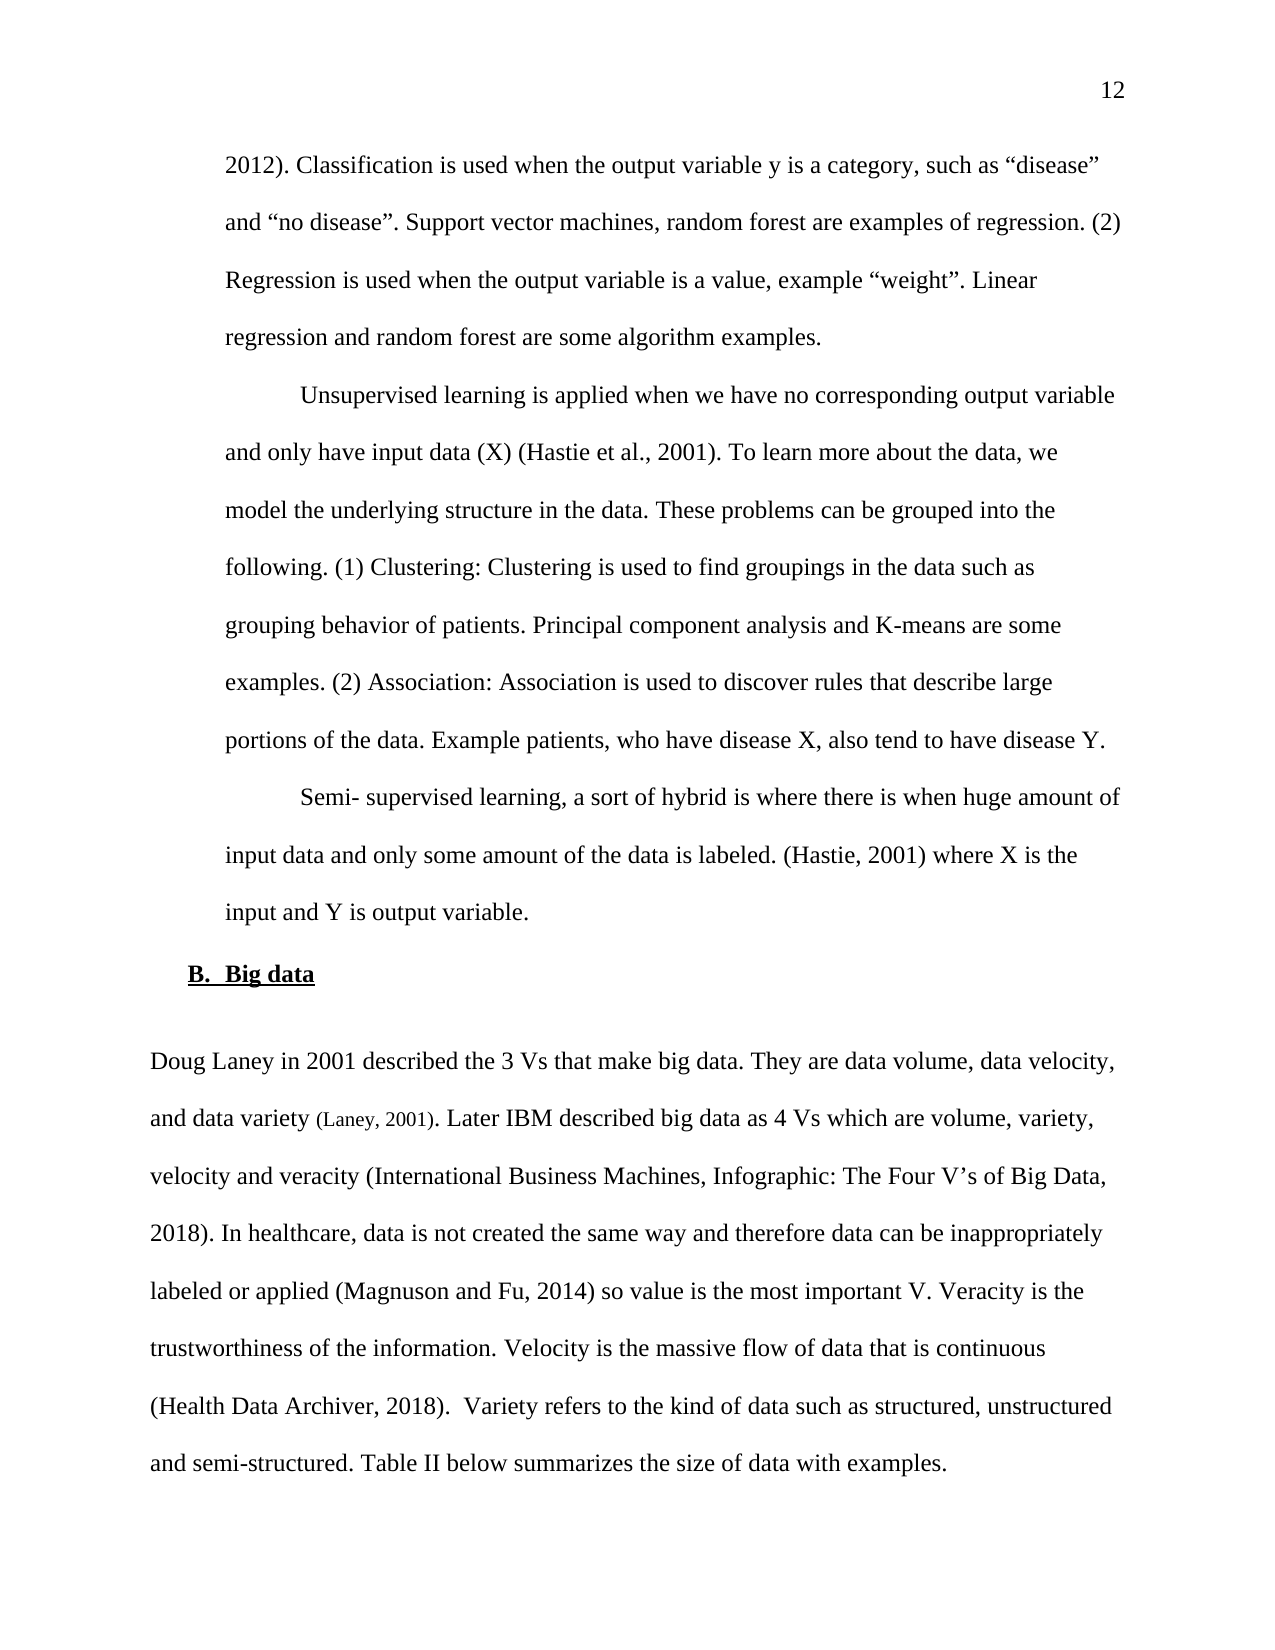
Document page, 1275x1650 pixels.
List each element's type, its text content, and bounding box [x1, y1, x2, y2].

text Unsupervised learning is applied when we have no corresponding output variable and only have input data (X) (Hastie et al., 2001). To learn more about the data, we model the underlying structure in the data. These problems can be grouped into the following. (1) Clustering: Clustering is used to find groupings in the data such as grouping behavior of patients. Principal component analysis and K-means are some examples. (2) Association: Association is used to discover rules that describe large portions of the data. Example patients, who have disease X, also tend to have disease Y. [225, 380, 1125, 754]
text Doug Laney in 2001 described the 3 Vs that make big data. They are data volume, data velocity, and data variety . Later IBM described big data as 4 Vs which are volume, variety, velocity and veracity (International Business Machines, Infographic: The Four V’s of Big Data, 2018). In healthcare, data is not created the same way and therefore data can be inappropriately labeled or applied (Magnuson and Fu, 2014) so value is the most important V. Veracity is the trustworthiness of the information. Velocity is the massive flow of data that is continuous . Variety refers to the kind of data such as structured, unstructured and semi-structured. Table II below summarizes the size of data with examples. [150, 1046, 1125, 1477]
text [225, 150, 1125, 351]
text Semi- supervised learning, a sort of hybrid is where there is when huge amount of input data and only some amount of the data is labeled. where X is the input and Y is output variable. [225, 782, 1125, 926]
subtitle Big data [187, 959, 1125, 988]
